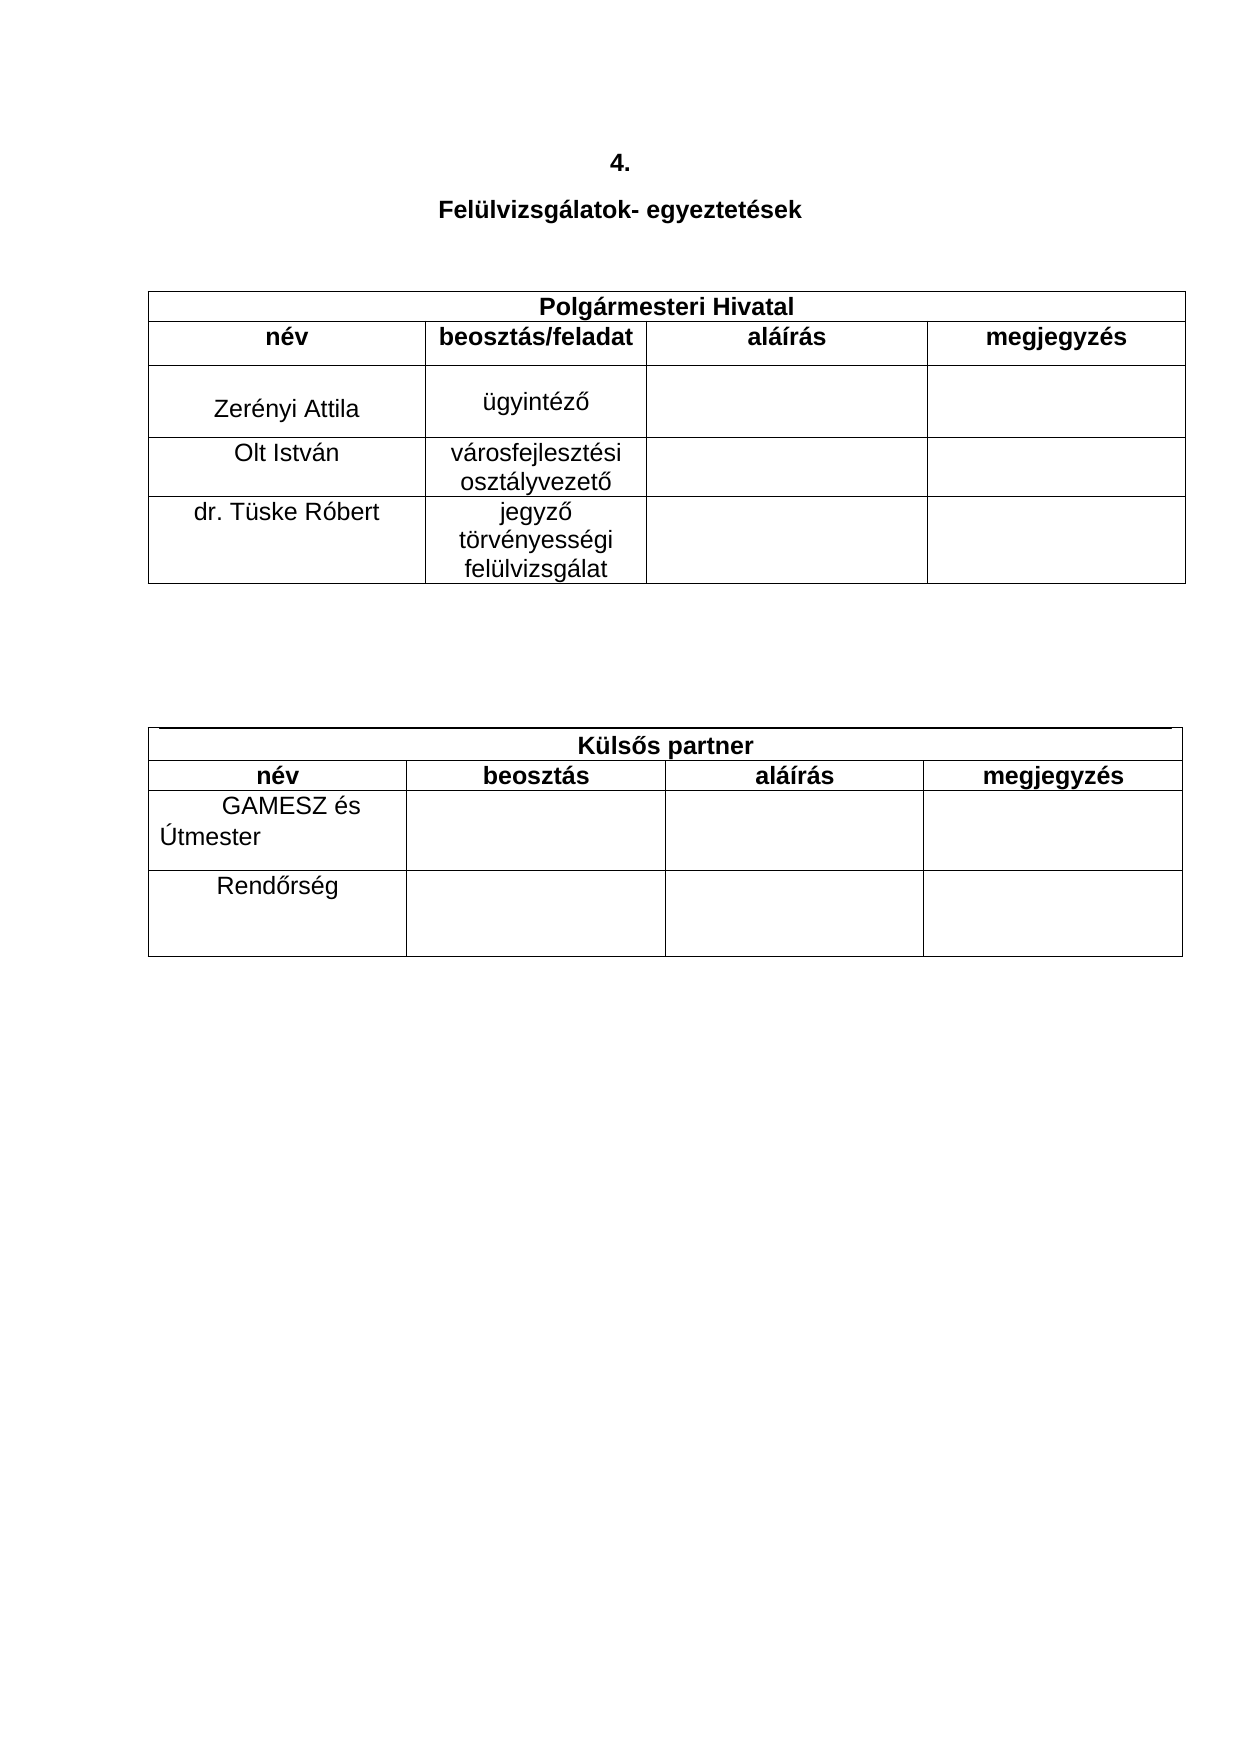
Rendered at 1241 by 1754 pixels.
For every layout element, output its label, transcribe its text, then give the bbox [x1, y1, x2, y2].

table_cell név [149, 322, 425, 364]
table_cell beosztás [407, 761, 665, 790]
table_cell [647, 366, 927, 437]
table_cell jegyző törvényességi felülvizsgálat [426, 497, 646, 583]
text Felülvizsgálatok- egyeztetések [148, 195, 1093, 224]
table_cell beosztás/feladat [426, 322, 646, 364]
table_cell Olt István [149, 438, 425, 496]
table_cell dr. Tüske Róbert [149, 497, 425, 583]
table_cell Zerényi Attila [149, 366, 425, 437]
table_cell [928, 366, 1185, 437]
table_cell [924, 871, 1182, 956]
table_cell városfejlesztési osztályvezető [426, 438, 646, 496]
table_cell ügyintéző [426, 366, 646, 437]
table_header Polgármesteri Hivatal [149, 292, 1185, 321]
table_cell [924, 791, 1182, 869]
table_cell megjegyzés [924, 761, 1182, 790]
table_cell [407, 871, 665, 956]
table_cell [647, 438, 927, 496]
table_header Külsős partner [149, 728, 1182, 760]
table_cell Rendőrség [149, 871, 406, 956]
table_cell aláírás [666, 761, 923, 790]
table_cell [647, 497, 927, 583]
table_cell név [149, 761, 406, 790]
table_cell GAMESZ és Útmester [149, 791, 406, 869]
table_cell [928, 497, 1185, 583]
table_cell [666, 791, 923, 869]
table_cell [407, 791, 665, 869]
table_cell megjegyzés [928, 322, 1185, 364]
text 4. [148, 148, 1093, 176]
table_cell [666, 871, 923, 956]
table_cell aláírás [647, 322, 927, 364]
table_cell [928, 438, 1185, 496]
